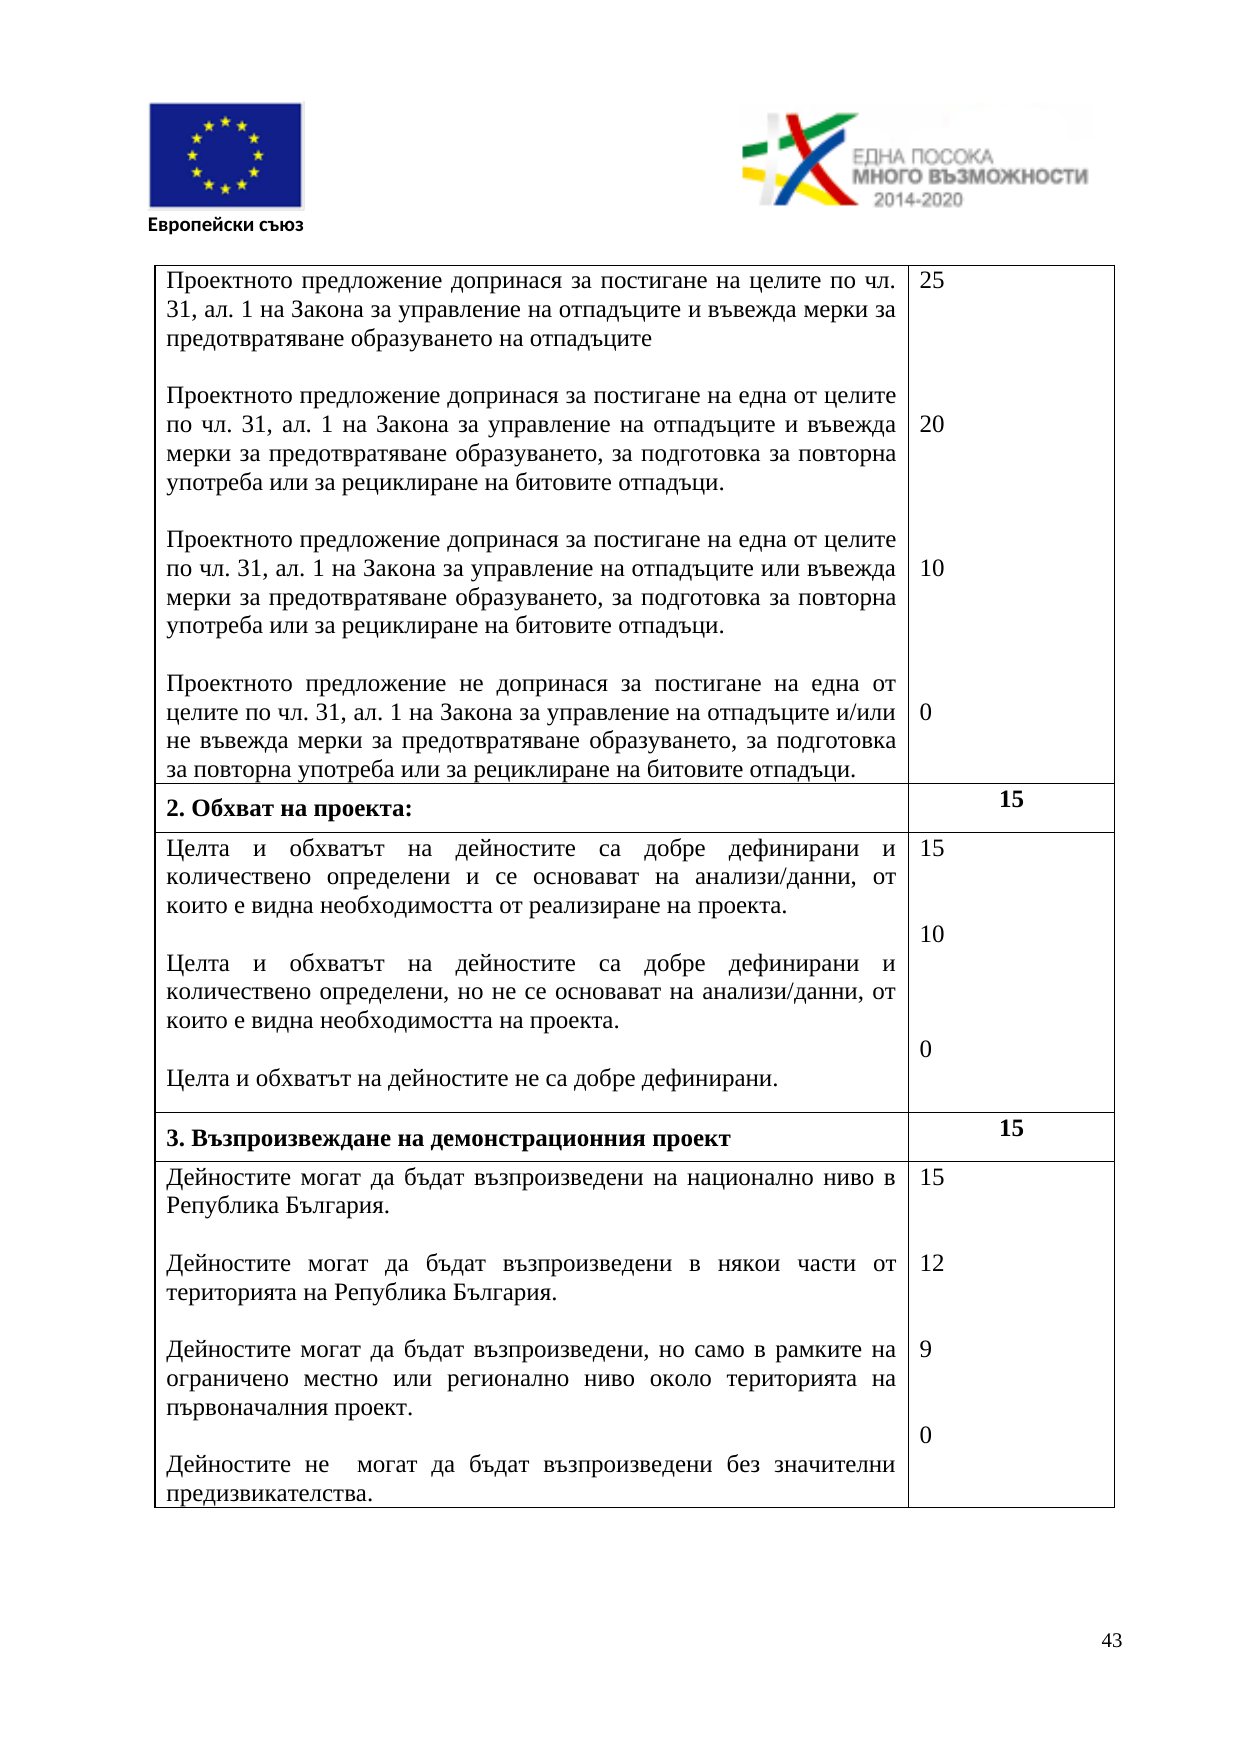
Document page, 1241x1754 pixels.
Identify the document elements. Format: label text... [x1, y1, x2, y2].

table_cell 15 10 0 [909, 833, 1114, 1112]
picture [739, 103, 1093, 212]
table_cell Проектното предложение допринася за постигане на целите по чл. 31, ал. 1 на Закона за управление на отпадъците и въвежда мерки за предотвратяване образуването на отпадъците Проектното предложение допринася за постигане на една от целите по чл. 31, ал. 1 на Закона за управление на отпадъците и въвежда мерки за предотвратяване образуването, за подготовка за повторна употреба или за рециклиране на битовите отпадъци. Проектното предложение допринася за постигане на една от целите по чл. 31, ал. 1 на Закона за управление на отпадъците или въвежда мерки за предотвратяване образуването, за подготовка за повторна употреба или за рециклиране на битовите отпадъци. Проектното предложение не допринася за постигане на една от целите по чл. 31, ал. 1 на Закона за управление на отпадъците и/или не въвежда мерки за предотвратяване образуването, за подготовка за повторна употреба или за рециклиране на битовите отпадъци. [156, 266, 908, 783]
table_cell 3. Възпроизвеждане на демонстрационния проект [156, 1113, 908, 1161]
table_cell Целта и обхватът на дейностите са добре дефинирани и количествено определени и се основават на анализи/данни, от които е видна необходимостта от реализиране на проекта. Целта и обхватът на дейностите са добре дефинирани и количествено определени, но не се основават на анализи/данни, от които е видна необходимостта на проекта. Целта и обхватът на дейностите не са добре дефинирани. [156, 833, 908, 1112]
table_cell 15 [909, 784, 1114, 832]
table_cell 15 12 9 0 [909, 1162, 1114, 1507]
table_cell 2. Обхват на проекта: [156, 784, 908, 832]
table_cell 25 20 10 0 [909, 266, 1114, 783]
table_cell Дейностите могат да бъдат възпроизведени на национално ниво в Република България. Дейностите могат да бъдат възпроизведени в някои части от територията на Република България. Дейностите могат да бъдат възпроизведени, но само в рамките на ограничено местно или регионално ниво около територията на първоначалния проект. Дейностите не могат да бъдат възпроизведени без значителни предизвикателства. [156, 1162, 908, 1507]
picture [147, 101, 306, 212]
table_cell 15 [909, 1113, 1114, 1161]
